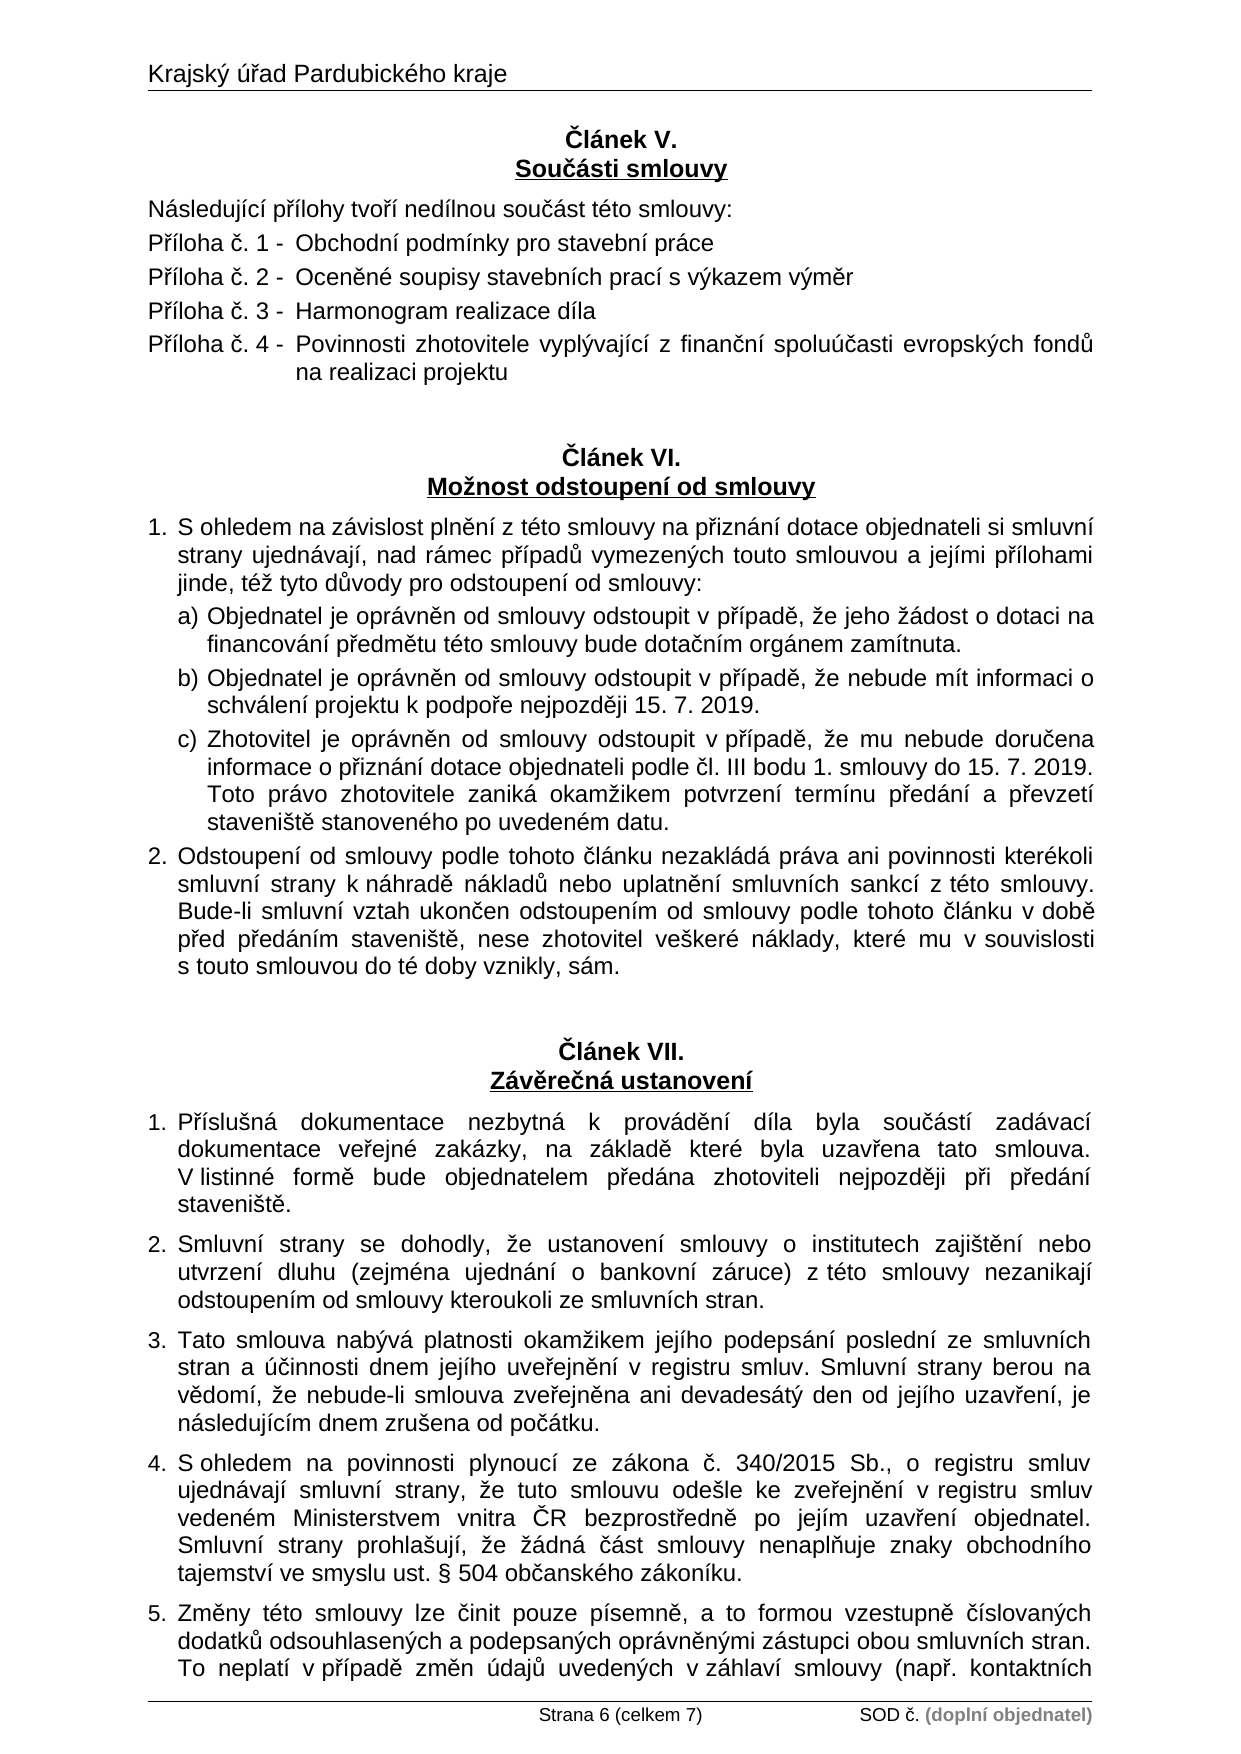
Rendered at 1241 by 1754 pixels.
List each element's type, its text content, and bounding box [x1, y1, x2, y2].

text a) Objednatel je oprávněn od smlouvy odstoupit v případě, že jeho žádost o dotaci na financování předmětu této smlouvy bude dotačním orgánem zamítnuta. [177, 602, 1095, 657]
text Příloha č. 1 - Obchodní podmínky pro stavební práce [148, 229, 1095, 256]
text Článek VI. [148, 443, 1095, 472]
text 2. Odstoupení od smlouvy podle tohoto článku nezakládá práva ani povinnosti kterékoli smluvní strany k náhradě nákladů nebo uplatnění smluvních sankcí z této smlouvy. Bude-li smluvní vztah ukončen odstoupením od smlouvy podle tohoto článku v době před předáním staveniště, nese zhotovitel veškeré náklady, které mu v souvislosti s touto smlouvou do té doby vznikly, sám. [148, 842, 1095, 980]
text Článek VII. [148, 1037, 1095, 1066]
text b) Objednatel je oprávněn od smlouvy odstoupit v případě, že nebude mít informaci o schválení projektu k podpoře nejpozději 15. 7. 2019. [177, 664, 1095, 719]
list Tato smlouva nabývá platnosti okamžikem jejího podepsání poslední ze smluvních stran a účinnosti dnem jejího uveřejnění v registru smluv. Smluvní strany berou na vědomí, že nebude-li smlouva zveřejněna ani devadesátý den od jejího uzavření, je následujícím dnem zrušena od počátku. [148, 1326, 1092, 1436]
text Příloha č. 2 - Oceněné soupisy stavebních prací s výkazem výměr [148, 263, 1095, 290]
text Příloha č. 3 - Harmonogram realizace díla [148, 297, 1095, 324]
text Následující přílohy tvoří nedílnou součást této smlouvy: [148, 195, 1095, 223]
text Článek V. [148, 125, 1095, 154]
text Závěrečná ustanovení [148, 1066, 1095, 1095]
text 1. S ohledem na závislost plnění z této smlouvy na přiznání dotace objednateli si smluvní strany ujednávají, nad rámec případů vymezených touto smlouvou a jejími přílohami jinde, též tyto důvody pro odstoupení od smlouvy: [148, 513, 1095, 596]
text Součásti smlouvy [148, 154, 1095, 182]
text Možnost odstoupení od smlouvy [148, 472, 1095, 501]
list Příslušná dokumentace nezbytná k provádění díla byla součástí zadávací dokumentace veřejné zakázky, na základě které byla uzavřena tato smlouva. V listinné formě bude objednatelem předána zhotoviteli nejpozději při předání staveniště. [148, 1107, 1092, 1218]
text c) Zhotovitel je oprávněn od smlouvy odstoupit v případě, že mu nebude doručena informace o přiznání dotace objednateli podle čl. III bodu 1. smlouvy do 15. 7. 2019. Toto právo zhotovitele zaniká okamžikem potvrzení termínu předání a převzetí staveniště stanoveného po uvedeném datu. [177, 725, 1095, 836]
text Příloha č. 4 - Povinnosti zhotovitele vyplývající z finanční spoluúčasti evropských fondů na realizaci projektu [148, 330, 1095, 386]
list S ohledem na povinnosti plynoucí ze zákona č. 340/2015 Sb., o registru smluv ujednávají smluvní strany, že tuto smlouvu odešle ke zveřejnění v registru smluv vedeném Ministerstvem vnitra ČR bezprostředně po jejím uzavření objednatel. Smluvní strany prohlašují, že žádná část smlouvy nenaplňuje znaky obchodního tajemství ve smyslu ust. § 504 občanského zákoníku. [148, 1448, 1092, 1587]
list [148, 1599, 1092, 1682]
list Smluvní strany se dohodly, že ustanovení smlouvy o institutech zajištění nebo utvrzení dluhu (zejména ujednání o bankovní záruce) z této smlouvy nezanikají odstoupením od smlouvy kteroukoli ze smluvních stran. [148, 1230, 1092, 1313]
